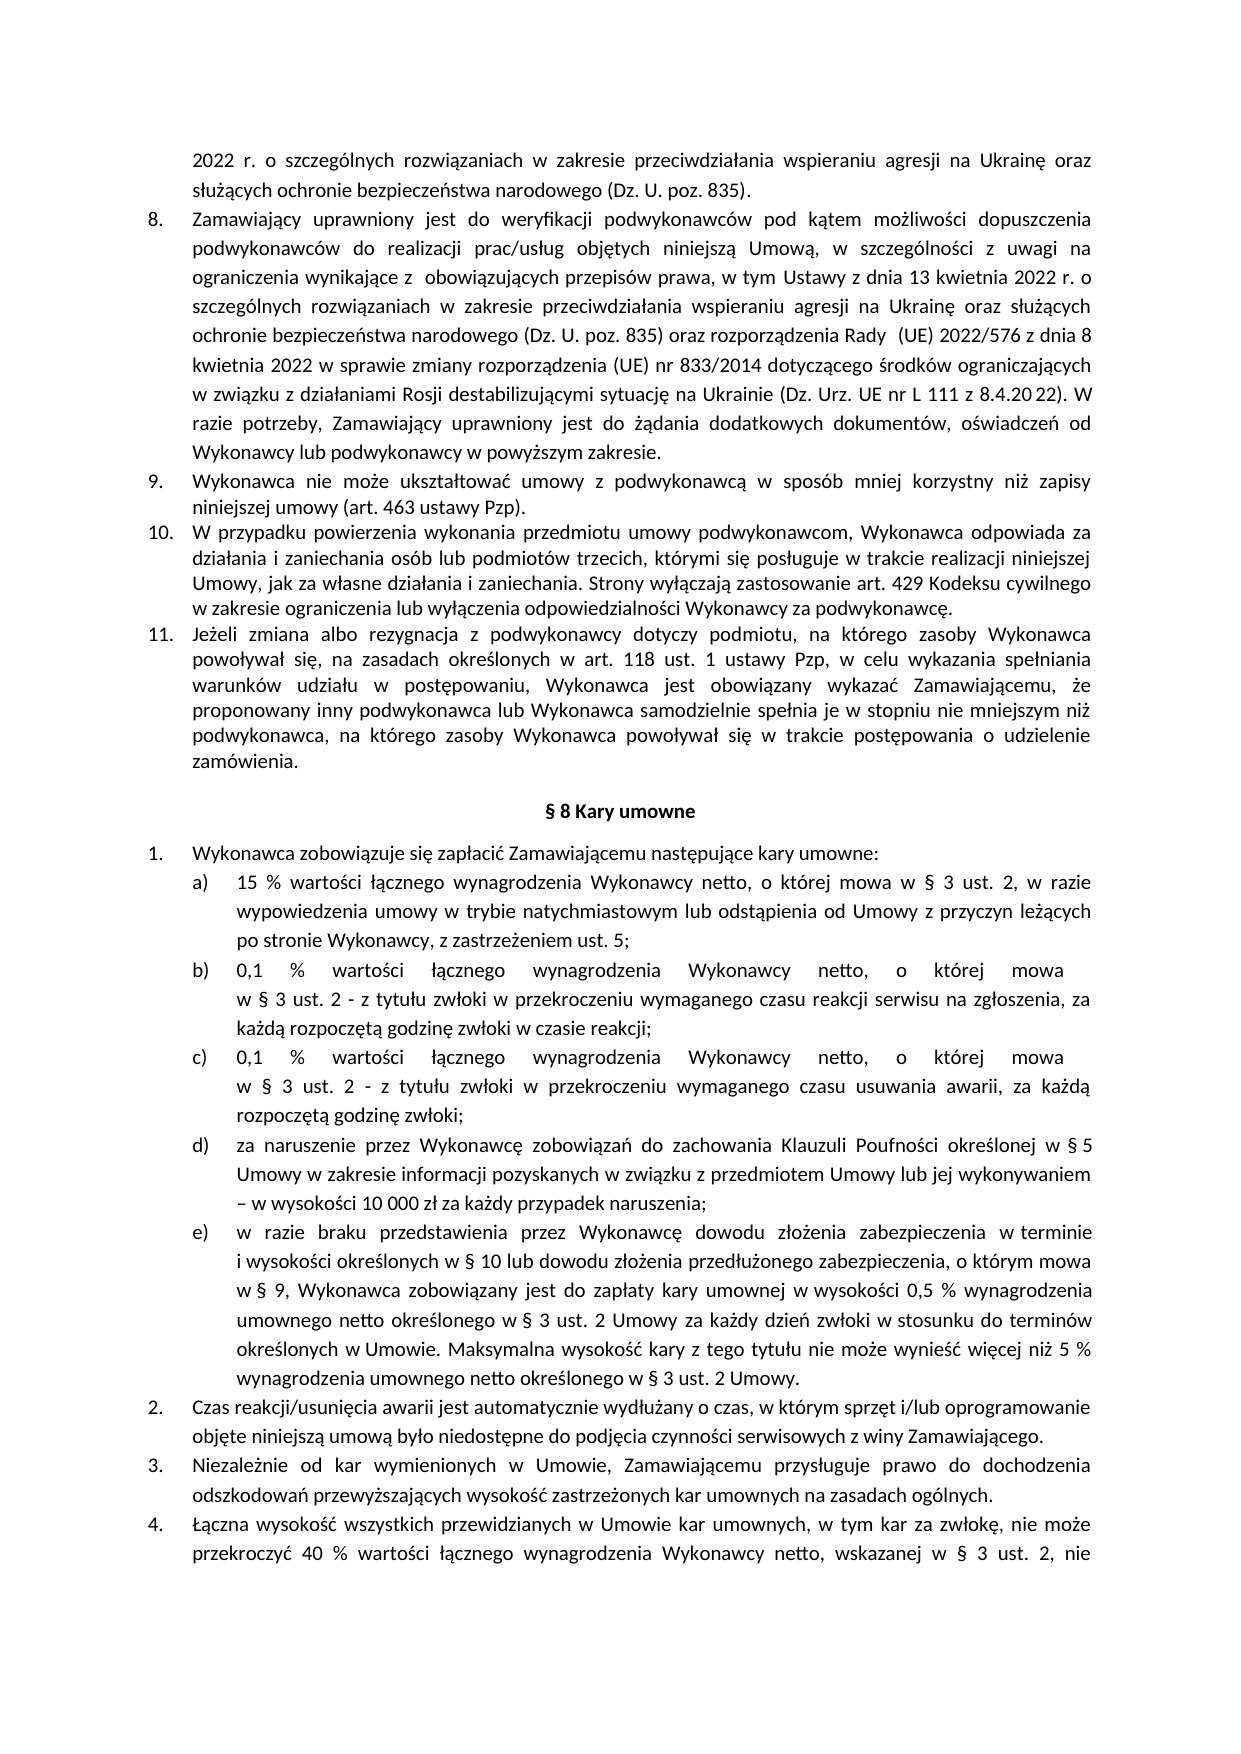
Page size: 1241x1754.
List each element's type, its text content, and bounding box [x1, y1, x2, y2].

list W przypadku powierzenia wykonania przedmiotu umowy podwykonawcom, Wykonawca odpowiada za działania i zaniechania osób lub podmiotów trzecich, którymi się posługuje w trakcie realizacji niniejszej Umowy, jak za własne działania i zaniechania. Strony wyłączają zastosowanie art. 429 Kodeksu cywilnego w zakresie ograniczenia lub wyłączenia odpowiedzialności Wykonawcy za podwykonawcę. [148, 519, 1092, 621]
list 15 % wartości łącznego wynagrodzenia Wykonawcy netto, o której mowa w § 3 ust. 2, w razie wypowiedzenia umowy w trybie natychmiastowym lub odstąpienia od Umowy z przyczyn leżących po stronie Wykonawcy, z zastrzeżeniem ust. 5; [192, 869, 1092, 953]
list Zamawiający uprawniony jest do weryfikacji podwykonawców pod kątem możliwości dopuszczenia podwykonawców do realizacji prac/usług objętych niniejszą Umową, w szczególności z uwagi na ograniczenia wynikające z obowiązujących przepisów prawa, w tym Ustawy z dnia 13 kwietnia 2022 r. o szczególnych rozwiązaniach w zakresie przeciwdziałania wspieraniu agresji na Ukrainę oraz służących ochronie bezpieczeństwa narodowego (Dz. U. poz. 835) oraz rozporządzenia Rady (UE) 2022/576 z dnia 8 kwietnia 2022 w sprawie zmiany rozporządzenia (UE) nr 833/2014 dotyczącego środków ograniczających w związku z działaniami Rosji destabilizującymi sytuację na Ukrainie (Dz. Urz. UE nr L 111 z 8.4.2022). W razie potrzeby, Zamawiający uprawniony jest do żądania dodatkowych dokumentów, oświadczeń od Wykonawcy lub podwykonawcy w powyższym zakresie. [148, 206, 1092, 465]
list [148, 148, 1092, 202]
list Jeżeli zmiana albo rezygnacja z podwykonawcy dotyczy podmiotu, na którego zasoby Wykonawca powoływał się, na zasadach określonych w art. 118 ust. 1 ustawy Pzp, w celu wykazania spełniania warunków udziału w postępowaniu, Wykonawca jest obowiązany wykazać Zamawiającemu, że proponowany inny podwykonawca lub Wykonawca samodzielnie spełnia je w stopniu nie mniejszym niż podwykonawca, na którego zasoby Wykonawca powoływał się w trakcie postępowania o udzielenie zamówienia. [148, 621, 1092, 773]
list 0,1 % wartości łącznego wynagrodzenia Wykonawcy netto, o której mowa w § 3 ust. 2 - z tytułu zwłoki w przekroczeniu wymaganego czasu usuwania awarii, za każdą rozpoczętą godzinę zwłoki; [192, 1044, 1092, 1128]
list Wykonawca nie może ukształtować umowy z podwykonawcą w sposób mniej korzystny niż zapisy niniejszej umowy (art. 463 ustawy Pzp). [148, 468, 1092, 519]
list 0,1 % wartości łącznego wynagrodzenia Wykonawcy netto, o której mowa w § 3 ust. 2 - z tytułu zwłoki w przekroczeniu wymaganego czasu reakcji serwisu na zgłoszenia, za każdą rozpoczętą godzinę zwłoki w czasie reakcji; [192, 957, 1092, 1041]
list Niezależnie od kar wymienionych w Umowie, Zamawiającemu przysługuje prawo do dochodzenia odszkodowań przewyższających wysokość zastrzeżonych kar umownych na zasadach ogólnych. [148, 1453, 1092, 1507]
list Wykonawca zobowiązuje się zapłacić Zamawiającemu następujące kary umowne: [148, 840, 1092, 866]
list Czas reakcji/usunięcia awarii jest automatycznie wydłużany o czas, w którym sprzęt i/lub oprogramowanie objęte niniejszą umową było niedostępne do podjęcia czynności serwisowych z winy Zamawiającego. [148, 1394, 1092, 1449]
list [148, 1511, 1092, 1566]
list za naruszenie przez Wykonawcę zobowiązań do zachowania Klauzuli Poufności określonej w § 5 Umowy w zakresie informacji pozyskanych w związku z przedmiotem Umowy lub jej wykonywaniem – w wysokości 10 000 zł za każdy przypadek naruszenia; [192, 1132, 1092, 1216]
text § 8 Kary umowne [148, 798, 1092, 824]
list w razie braku przedstawienia przez Wykonawcę dowodu złożenia zabezpieczenia w terminie i wysokości określonych w § 10 lub dowodu złożenia przedłużonego zabezpieczenia, o którym mowa w § 9, Wykonawca zobowiązany jest do zapłaty kary umownej w wysokości 0,5 % wynagrodzenia umownego netto określonego w § 3 ust. 2 Umowy za każdy dzień zwłoki w stosunku do terminów określonych w Umowie. Maksymalna wysokość kary z tego tytułu nie może wynieść więcej niż 5 % wynagrodzenia umownego netto określonego w § 3 ust. 2 Umowy. [192, 1219, 1092, 1391]
